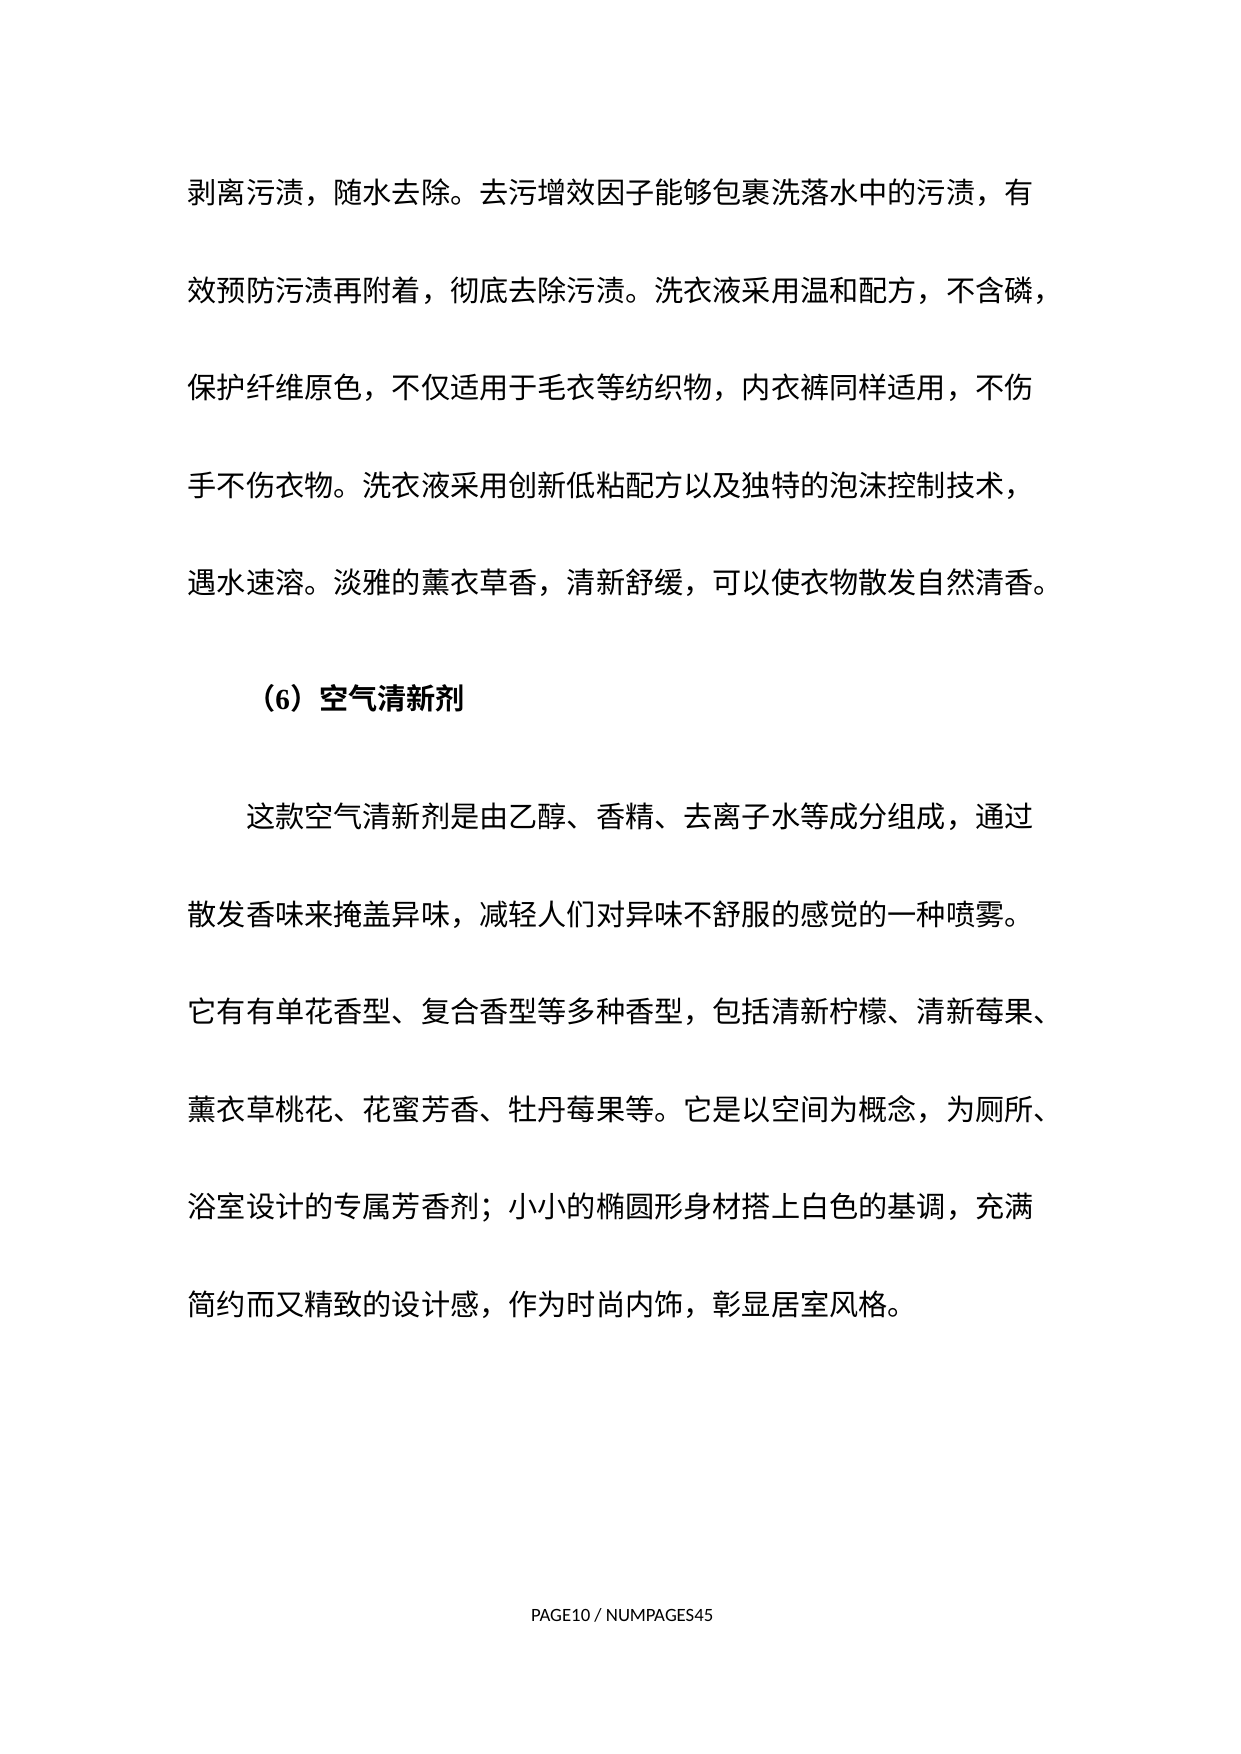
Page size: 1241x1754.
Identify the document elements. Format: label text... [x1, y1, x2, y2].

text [187, 158, 1053, 613]
text 这款空气清新剂是由乙醇、香精、去离子水等成分组成，通过散发香味来掩盖异味，减轻人们对异味不舒服的感觉的一种喷雾。它有有单花香型、复合香型等多种香型，包括清新柠檬、清新莓果、薰衣草桃花、花蜜芳香、牡丹莓果等。它是以空间为概念，为厕所、浴室设计的专属芳香剂；小小的椭圆形身材搭上白色的基调，充满简约而又精致的设计感，作为时尚内饰，彰显居室风格。 [187, 782, 1053, 1335]
subtitle （6）空气清新剂 [187, 664, 1053, 729]
